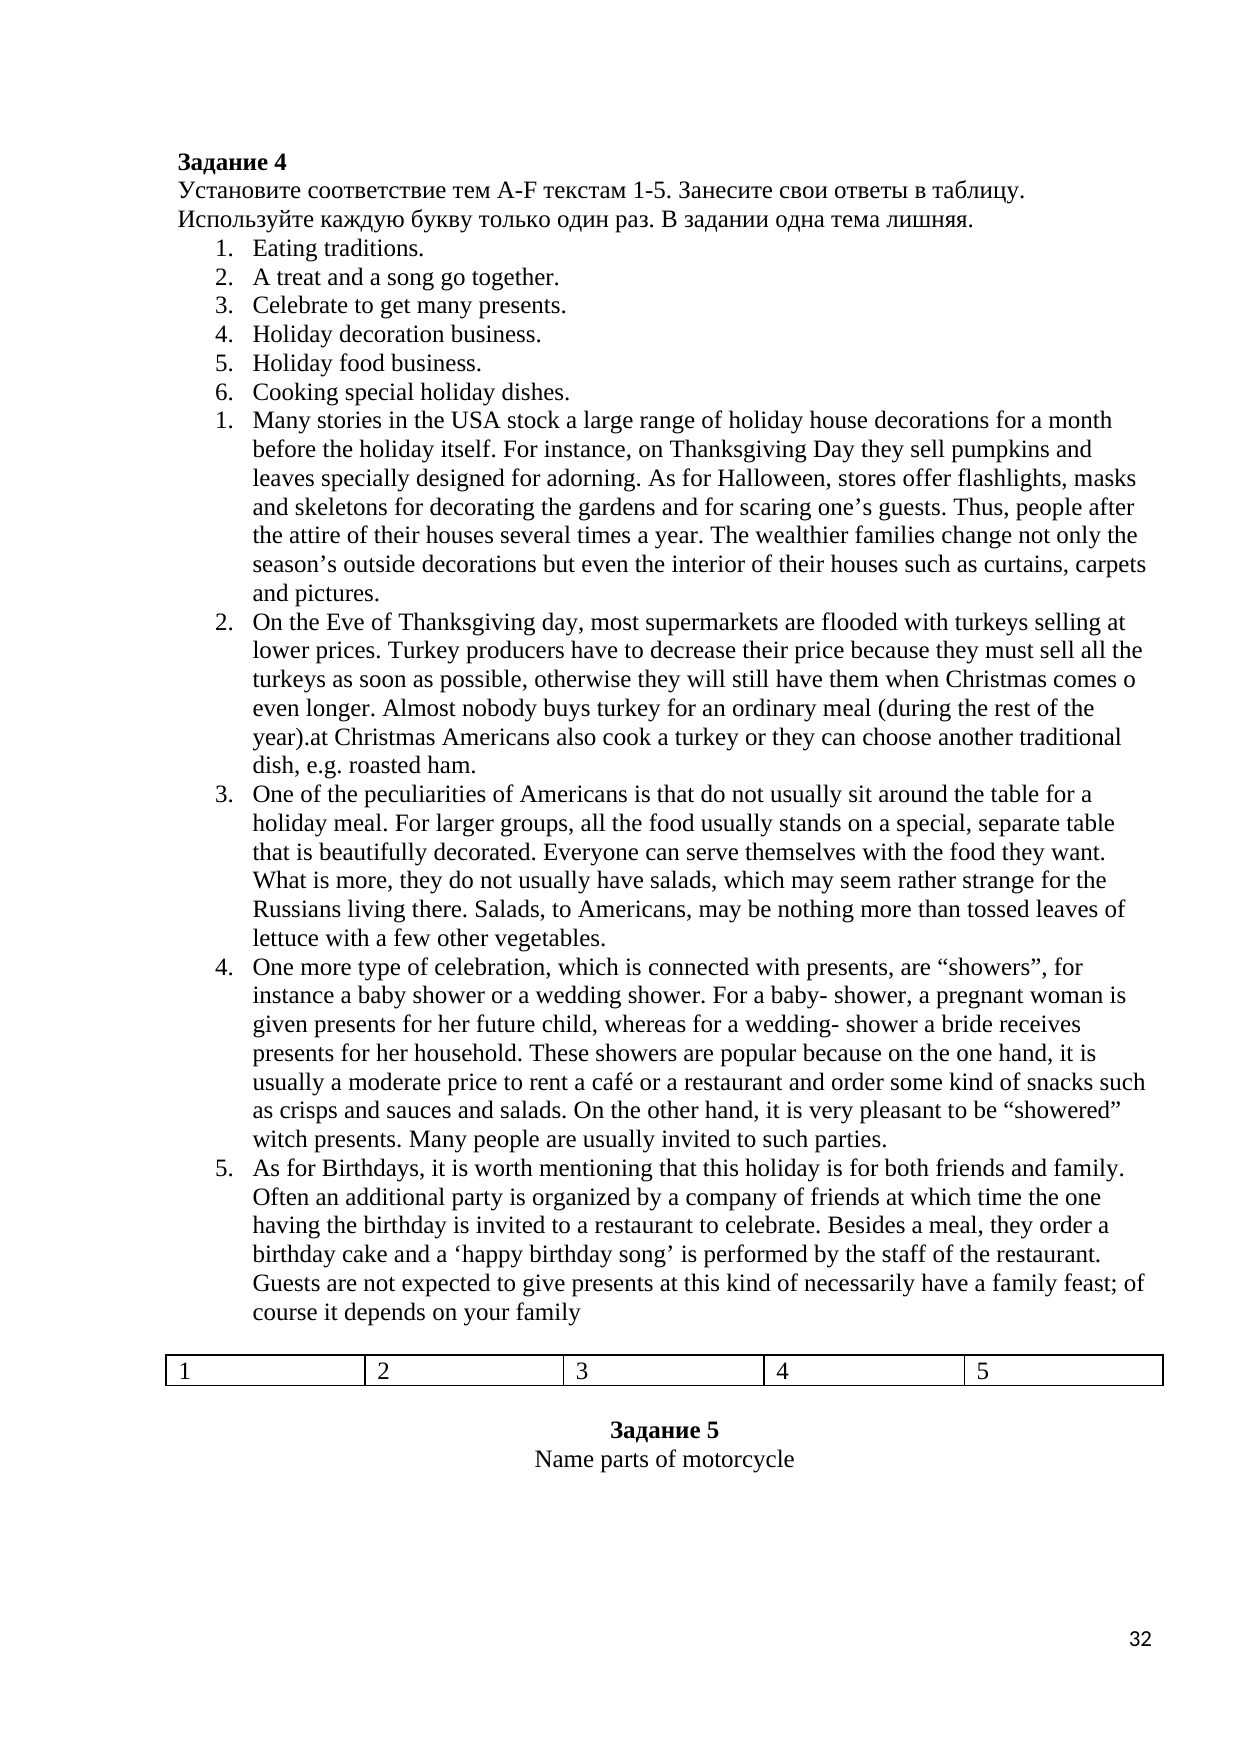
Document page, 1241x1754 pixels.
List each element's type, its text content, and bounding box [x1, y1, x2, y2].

list Cooking special holiday dishes. [215, 377, 1152, 406]
list As for Birthdays, it is worth mentioning that this holiday is for both friends and family. Often an additional party is organized by a company of friends at which time the one having the birthday is invited to a restaurant to celebrate. Besides a meal, they order a birthday cake and a ‘happy birthday song’ is performed by the staff of the restaurant. Guests are not expected to give presents at this kind of necessarily have a family feast; of course it depends on your family [215, 1153, 1152, 1326]
text Задание 5 [177, 1415, 1152, 1444]
list Holiday food business. [215, 348, 1152, 377]
table_header 1 [167, 1356, 364, 1385]
list Eating traditions. [215, 233, 1152, 262]
list Celebrate to get many presents. [215, 291, 1152, 319]
text Name parts of motorcycle [177, 1444, 1152, 1472]
list Holiday decoration business. [215, 319, 1152, 348]
table_header 2 [366, 1356, 563, 1385]
list Many stories in the USA stock a large range of holiday house decorations for a month before the holiday itself. For instance, on Thanksgiving Day they sell pumpkins and leaves specially designed for adorning. As for Halloween, stores offer flashlights, masks and skeletons for decorating the gardens and for scaring one’s guests. Thus, people after the attire of their houses several times a year. The wealthier families change not only the season’s outside decorations but even the interior of their houses such as curtains, carpets and pictures. [215, 406, 1152, 607]
list A treat and a song go together. [215, 262, 1152, 291]
list One of the peculiarities of Americans is that do not usually sit around the table for a holiday meal. For larger groups, all the food usually stands on a special, separate table that is beautifully decorated. Everyone can serve themselves with the food they want. What is more, they do not usually have salads, which may seem rather strange for the Russians living there. Salads, to Americans, may be nothing more than tossed leaves of lettuce with a few other vegetables. [215, 779, 1152, 952]
list On the Eve of Thanksgiving day, most supermarkets are flooded with turkeys selling at lower prices. Turkey producers have to decrease their price because they must sell all the turkeys as soon as possible, otherwise they will still have them when Christmas comes o even longer. Almost nobody buys turkey for an ordinary meal (during the rest of the year).at Christmas Americans also cook a turkey or they can choose another traditional dish, e.g. roasted ham. [215, 607, 1152, 779]
table_header 4 [765, 1356, 964, 1385]
text Установите соответствие тем A-F текстам 1-5. Занесите свои ответы в таблицу. [177, 176, 1152, 204]
list One more type of celebration, which is connected with presents, are “showers”, for instance a baby shower or a wedding shower. For a baby- shower, a pregnant woman is given presents for her future child, whereas for a wedding- shower a bride receives presents for her household. These showers are popular because on the one hand, it is usually a moderate price to rent a café or a restaurant and order some kind of snacks such as crisps and sauces and salads. On the other hand, it is very pleasant to be “showered” witch presents. Many people are usually invited to such parties. [215, 952, 1152, 1153]
table_header 5 [965, 1356, 1162, 1385]
table_header 3 [564, 1356, 763, 1385]
text Задание 4 [177, 147, 1152, 176]
text Используйте каждую букву только один раз. В задании одна тема лишняя. [177, 204, 1152, 233]
